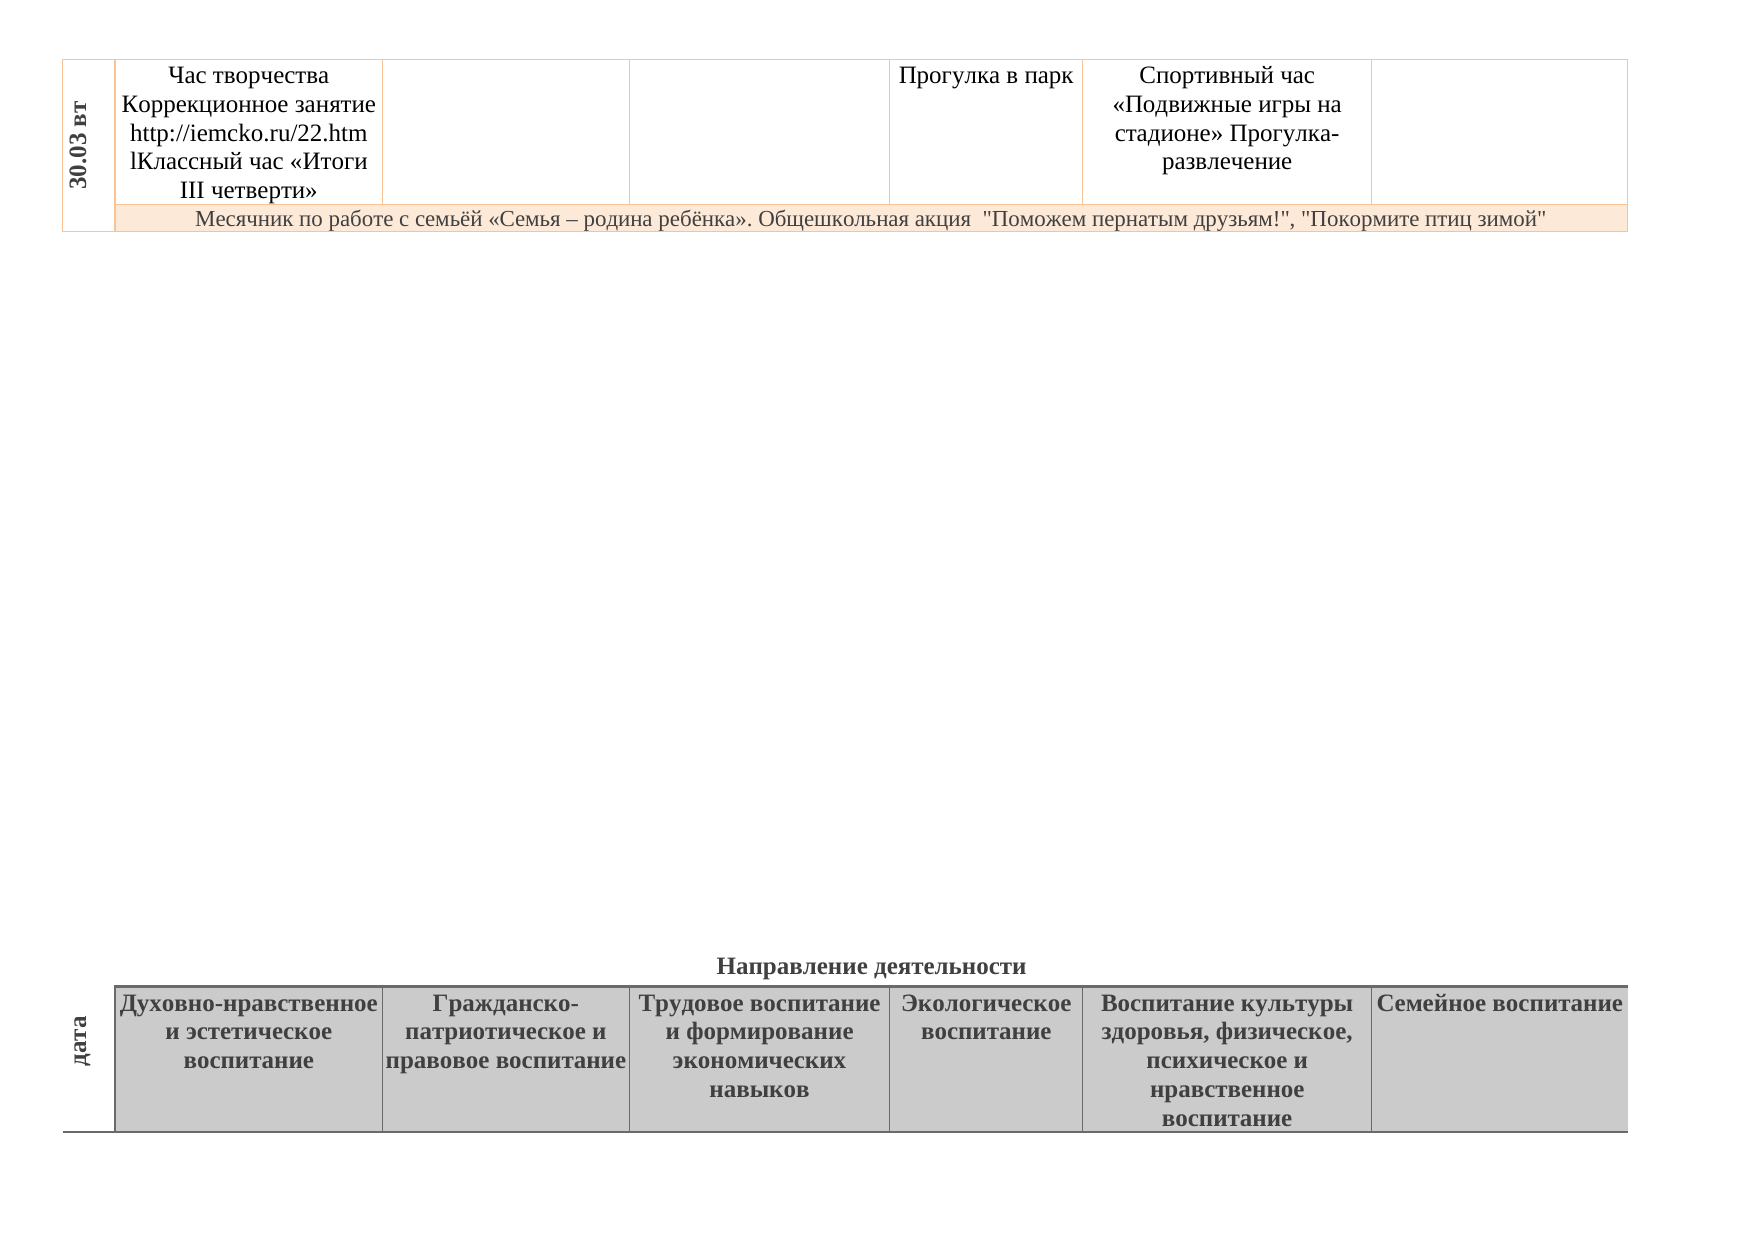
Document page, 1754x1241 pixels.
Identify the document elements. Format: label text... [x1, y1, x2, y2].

table_cell Духовно-нравственное и эстетическое воспитание [116, 988, 382, 1131]
table_cell [630, 60, 889, 204]
table_cell Экологическое воспитание [890, 988, 1082, 1131]
table_cell Час творчества Коррекционное занятие http://iemcko.ru/22.htmlКлассный час «Итоги III четверти» [116, 60, 382, 204]
table_header дата [63, 951, 115, 1131]
table_cell [383, 60, 629, 204]
table_cell Семейное воспитание [1372, 988, 1628, 1131]
table_header Направление деятельности [115, 951, 1628, 984]
table_cell Гражданско-патриотическое и правовое воспитание [383, 988, 629, 1131]
table_cell [1372, 60, 1627, 204]
table_cell Воспитание культуры здоровья, физическое, психическое и нравственное воспитание [1083, 988, 1371, 1131]
table_cell Трудовое воспитание и формирование экономических навыков [630, 988, 889, 1131]
table_cell Спортивный час «Подвижные игры на стадионе» Прогулка-развлечение [1083, 60, 1371, 204]
table_cell 30.03 вт [63, 60, 114, 231]
table_cell Месячник по работе с семьёй «Семья – родина ребёнка». Общешкольная акция "Поможем пернатым друзьям!", "Покормите птиц зимой" [116, 205, 1627, 231]
table_cell Прогулка в парк [890, 60, 1082, 204]
